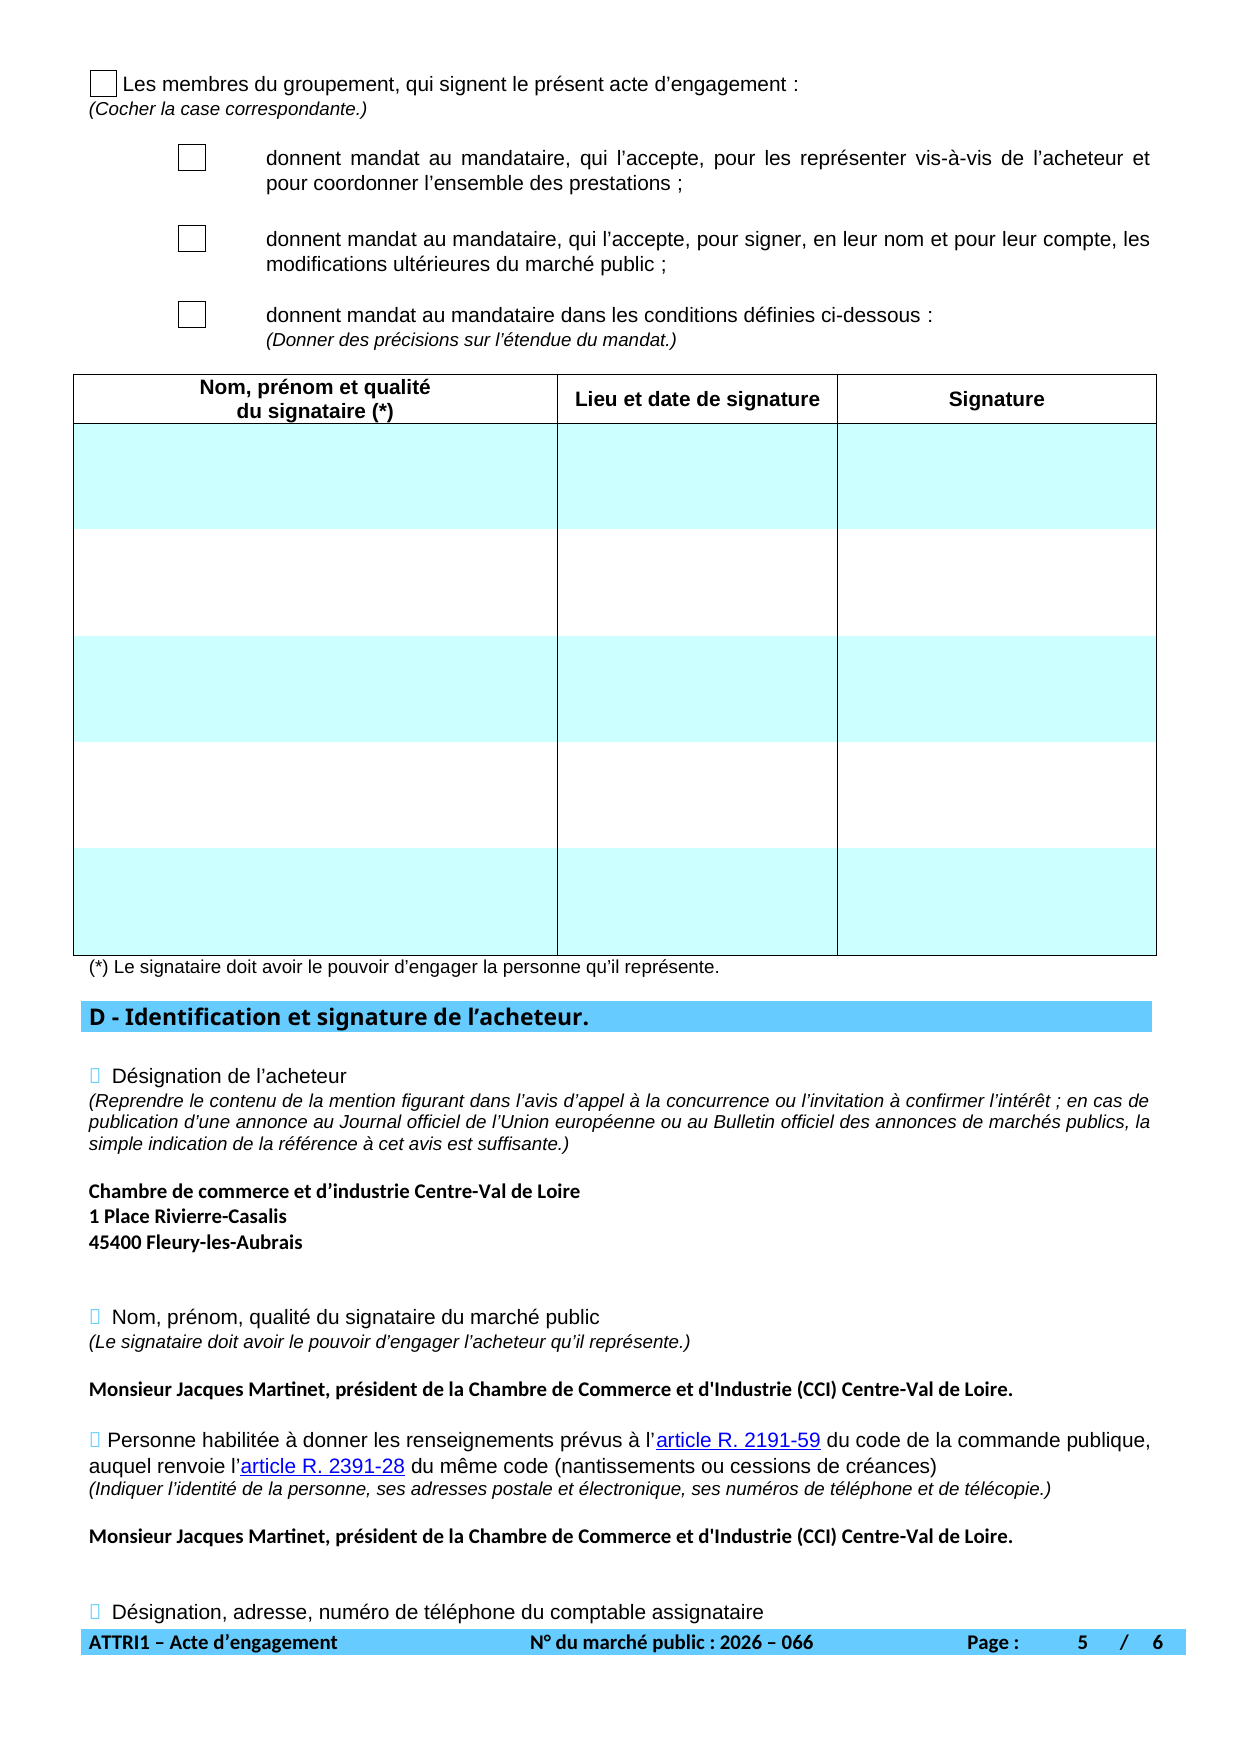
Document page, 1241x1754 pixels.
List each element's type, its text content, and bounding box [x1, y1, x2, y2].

table_cell [838, 636, 1156, 742]
text  Personne habilitée à donner les renseignements prévus à l’article R. 2191-59 du code de la commande publique, auquel renvoie l’article R. 2391-28 du même code (nantissements ou cessions de créances) [89, 1426, 1152, 1478]
list 45400 Fleury-les-Aubrais [89, 1229, 1152, 1254]
table_cell [838, 848, 1156, 955]
text (Indiquer l’identité de la personne, ses adresses postale et électronique, ses numéros de téléphone et de télécopie.) [89, 1478, 1152, 1499]
table_header Signature [838, 375, 1156, 423]
list Chambre de commerce et d’industrie Centre-Val de Loire [89, 1178, 1152, 1203]
text (Le signataire doit avoir le pouvoir d’engager l’acheteur qu’il représente.) [89, 1331, 1152, 1352]
table_header Lieu et date de signature [558, 375, 837, 423]
table_cell [558, 742, 837, 848]
text  Désignation, adresse, numéro de téléphone du comptable assignataire [89, 1597, 1152, 1625]
text (Donner des précisions sur l’étendue du mandat.) [118, 328, 1152, 350]
table_cell [558, 424, 837, 529]
text Monsieur Jacques Martinet, président de la Chambre de Commerce et d'Industrie (CCI) Centre-Val de Loire. [89, 1376, 1152, 1402]
table_header D - Identification et signature de l’acheteur. [81, 1001, 1152, 1032]
table_cell [74, 636, 557, 742]
table_cell [838, 529, 1156, 636]
text donnent mandat au mandataire, qui l’accepte, pour les représenter vis-à-vis de l’acheteur et pour coordonner l’ensemble des prestations ; [177, 143, 1152, 195]
table_cell [74, 424, 557, 529]
text (Reprendre le contenu de la mention figurant dans l’avis d’appel à la concurrence ou l’invitation à confirmer l’intérêt ; en cas de publication d’une annonce au Journal officiel de l’Union européenne ou au Bulletin officiel des annonces de marchés publics, la simple indication de la référence à cet avis est suffisante.) [89, 1089, 1152, 1154]
table_cell [74, 742, 557, 848]
subtitle  Désignation de l’acheteur [89, 1061, 1152, 1089]
table_cell [838, 742, 1156, 848]
text (Cocher la case correspondante.) [89, 97, 1152, 119]
text donnent mandat au mandataire dans les conditions définies ci-dessous : [118, 300, 1152, 328]
table_cell [558, 636, 837, 742]
table_cell [74, 848, 557, 955]
text Les membres du groupement, qui signent le présent acte d’engagement : [89, 69, 1152, 97]
table_cell [838, 424, 1156, 529]
table_cell [74, 529, 557, 636]
text Monsieur Jacques Martinet, président de la Chambre de Commerce et d'Industrie (CCI) Centre-Val de Loire. [89, 1523, 1152, 1549]
text  Nom, prénom, qualité du signataire du marché public [89, 1302, 1152, 1331]
table_cell [558, 529, 837, 636]
text (*) Le signataire doit avoir le pouvoir d’engager la personne qu’il représente. [89, 956, 1152, 977]
table_header Nom, prénom et qualité du signataire (*) [74, 375, 557, 423]
list 1 Place Rivierre-Casalis [89, 1203, 1152, 1229]
text donnent mandat au mandataire, qui l’accepte, pour signer, en leur nom et pour leur compte, les modifications ultérieures du marché public ; [177, 224, 1152, 276]
table_cell [558, 848, 837, 955]
